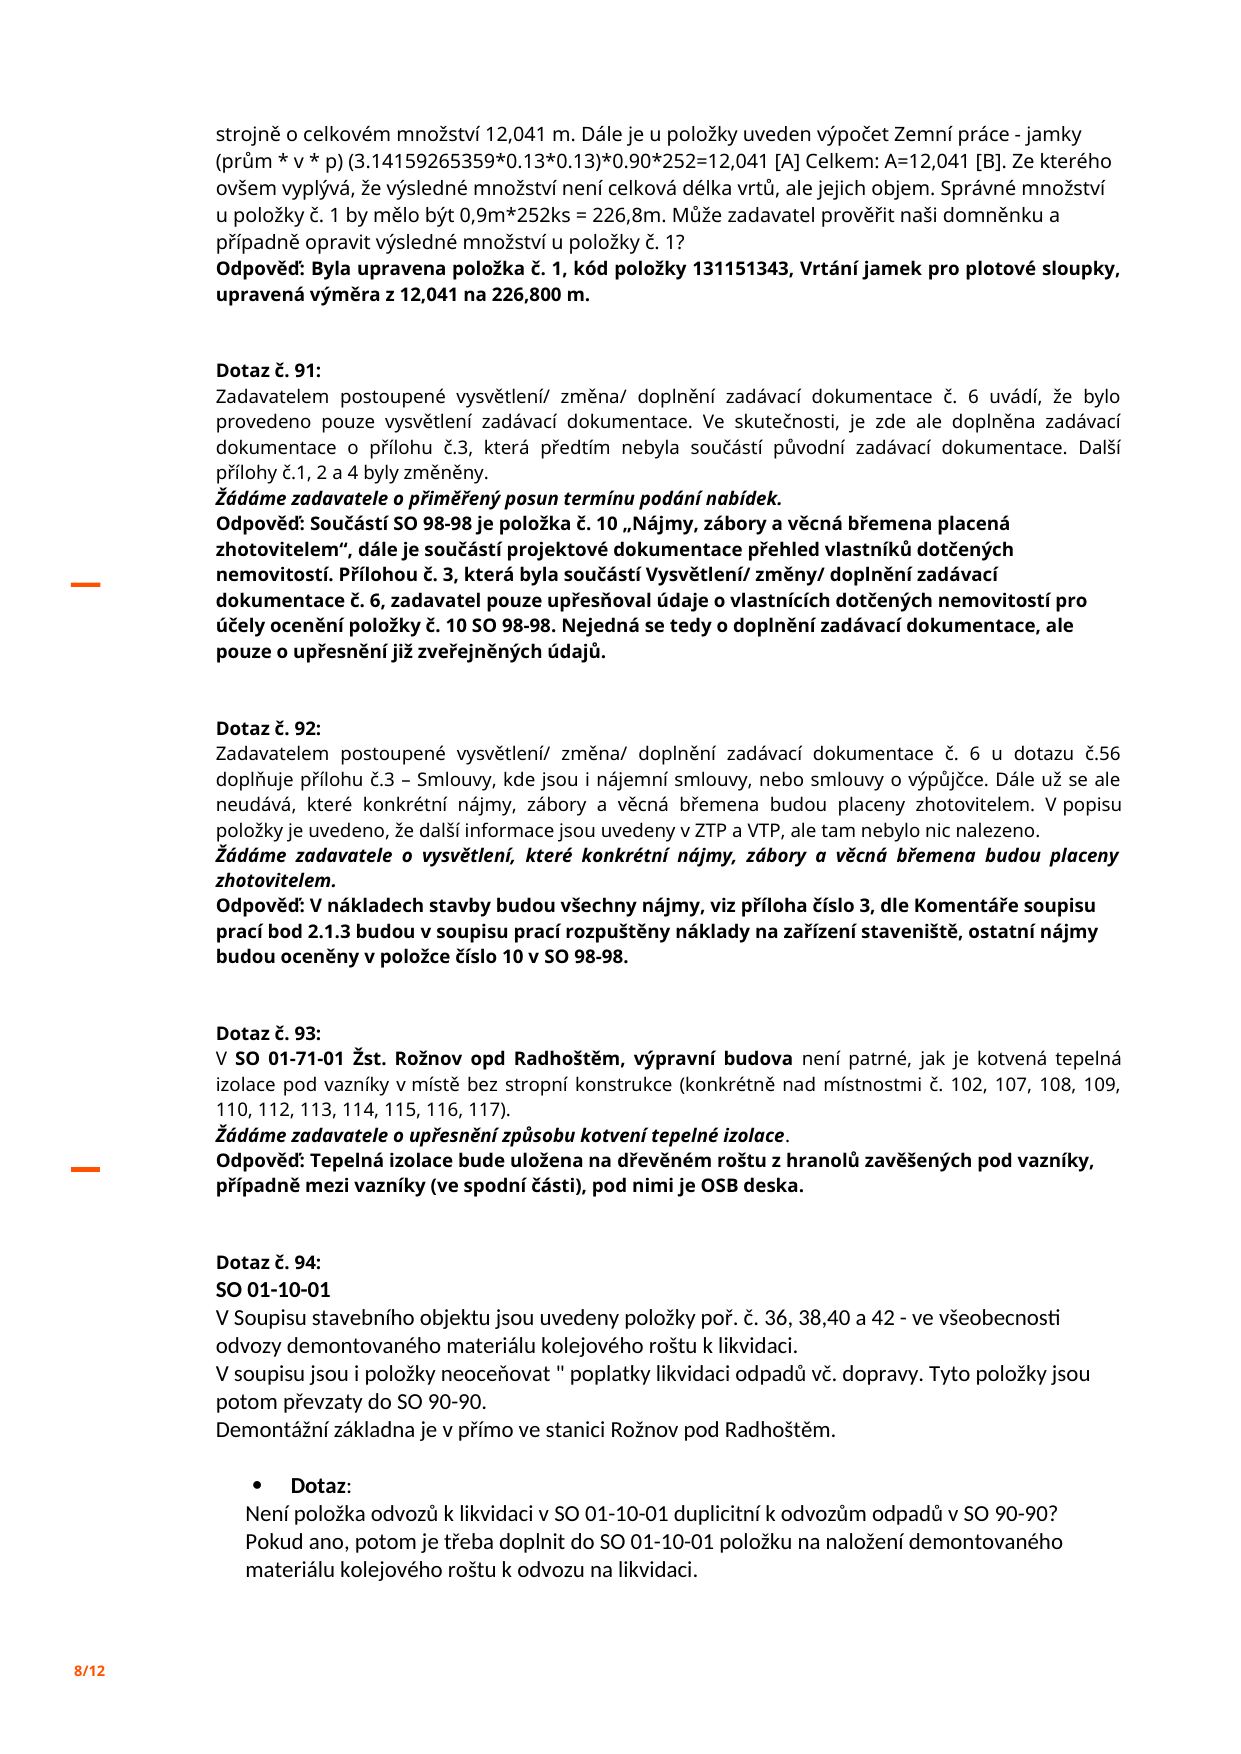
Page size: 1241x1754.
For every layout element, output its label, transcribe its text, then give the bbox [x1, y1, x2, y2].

text Demontážní základna je v přímo ve stanici Rožnov pod Radhoštěm. [216, 1415, 1122, 1443]
text Odpověď: Tepelná izolace bude uložena na dřevěném roštu z hranolů zavěšených pod vazníky, případně mezi vazníky (ve spodní části), pod nimi je OSB deska. [216, 1147, 1122, 1198]
text Žádáme zadavatele o vysvětlení, které konkrétní nájmy, zábory a věcná břemena budou placeny zhotovitelem. [216, 842, 1122, 892]
text Není položka odvozů k likvidaci v SO 01-10-01 duplicitní k odvozům odpadů v SO 90-90? [245, 1499, 1122, 1527]
text Dotaz č. 91: [216, 358, 1122, 383]
text Odpověď: V nákladech stavby budou všechny nájmy, viz příloha číslo 3, dle Komentáře soupisu prací bod 2.1.3 budou v soupisu prací rozpuštěny náklady na zařízení staveniště, ostatní nájmy budou oceněny v položce číslo 10 v SO 98-98. [216, 892, 1122, 969]
text V soupisu jsou i položky neoceňovat " poplatky likvidaci odpadů vč. dopravy. Tyto položky jsou potom převzaty do SO 90-90. [216, 1359, 1122, 1415]
text SO 01-10-01 [216, 1275, 1122, 1303]
list Dotaz: [253, 1471, 1122, 1499]
text Zadavatelem postoupené vysvětlení/ změna/ doplnění zadávací dokumentace č. 6 uvádí, že bylo provedeno pouze vysvětlení zadávací dokumentace. Ve skutečnosti, je zde ale doplněna zadávací dokumentace o přílohu č.3, která předtím nebyla součástí původní zadávací dokumentace. Další přílohy č.1, 2 a 4 byly změněny. [216, 383, 1122, 485]
text Žádáme zadavatele o upřesnění způsobu kotvení tepelné izolace. [216, 1122, 1122, 1147]
text Odpověď: Součástí SO 98-98 je položka č. 10 „Nájmy, zábory a věcná břemena placená zhotovitelem“, dále je součástí projektové dokumentace přehled vlastníků dotčených nemovitostí. Přílohou č. 3, která byla součástí Vysvětlení/ změny/ doplnění zadávací dokumentace č. 6, zadavatel pouze upřesňoval údaje o vlastnících dotčených nemovitostí pro účely ocenění položky č. 10 SO 98-98. Nejedná se tedy o doplnění zadávací dokumentace, ale pouze o upřesnění již zveřejněných údajů. [216, 511, 1122, 664]
text Pokud ano, potom je třeba doplnit do SO 01-10-01 položku na naložení demontovaného materiálu kolejového roštu k odvozu na likvidaci. [245, 1527, 1122, 1583]
text Dotaz č. 93: [216, 1020, 1122, 1046]
text Odpověď: Byla upravena položka č. 1, kód položky 131151343, Vrtání jamek pro plotové sloupky, upravená výměra z 12,041 na 226,800 m. [216, 256, 1122, 307]
text V Soupisu stavebního objektu jsou uvedeny položky poř. č. 36, 38,40 a 42 - ve všeobecnosti odvozy demontovaného materiálu kolejového roštu k likvidaci. [216, 1303, 1122, 1359]
text V SO 01-71-01 Žst. Rožnov opd Radhoštěm, výpravní budova není patrné, jak je kotvená tepelná izolace pod vazníky v místě bez stropní konstrukce (konkrétně nad místnostmi č. 102, 107, 108, 109, 110, 112, 113, 114, 115, 116, 117). [216, 1046, 1122, 1122]
text Zadavatelem postoupené vysvětlení/ změna/ doplnění zadávací dokumentace č. 6 u dotazu č.56 doplňuje přílohu č.3 – Smlouvy, kde jsou i nájemní smlouvy, nebo smlouvy o výpůjčce. Dále už se ale neudává, které konkrétní nájmy, zábory a věcná břemena budou placeny zhotovitelem. V popisu položky je uvedeno, že další informace jsou uvedeny v ZTP a VTP, ale tam nebylo nic nalezeno. [216, 740, 1122, 842]
text Žádáme zadavatele o přiměřený posun termínu podání nabídek. [216, 485, 1122, 511]
text Dotaz č. 94: [216, 1249, 1122, 1275]
text Dotaz č. 92: [216, 715, 1122, 740]
